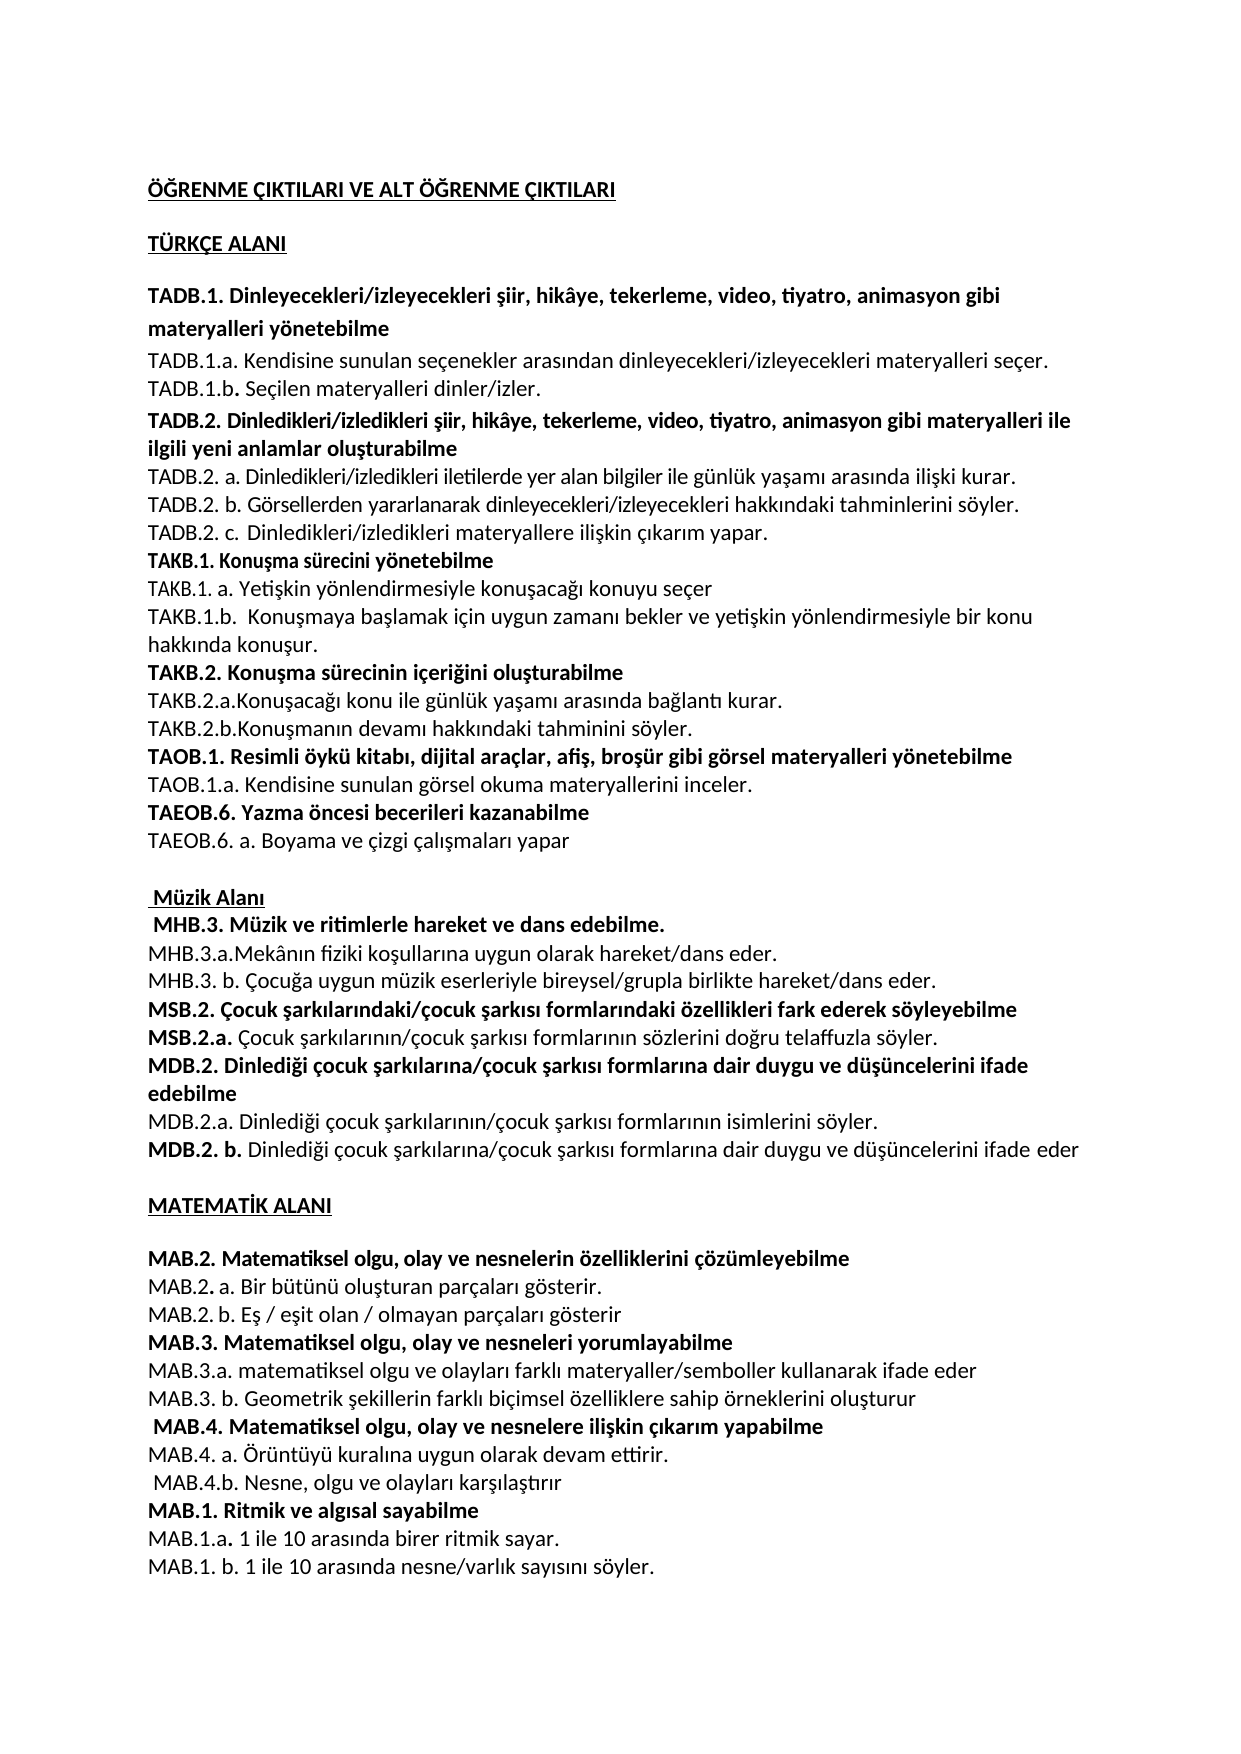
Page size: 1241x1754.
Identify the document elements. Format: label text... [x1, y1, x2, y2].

text TAKB.1. a. Yetişkin yönlendirmesiyle konuşacağı konuyu seçer [148, 574, 1093, 602]
text Müzik Alanı [148, 883, 1093, 911]
text MSB.2. Çocuk şarkılarındaki/çocuk şarkısı formlarındaki özellikleri fark ederek söyleyebilme [148, 995, 1093, 1023]
text MHB.3. Müzik ve ritimlerle hareket ve dans edebilme. [148, 911, 1093, 939]
text MAB.4. Matematiksel olgu, olay ve nesnelere ilişkin çıkarım yapabilme [148, 1412, 1093, 1440]
text MHB.3.a.Mekânın fiziki koşullarına uygun olarak hareket/dans eder. [148, 939, 1093, 967]
text MAB.2. Matematiksel olgu, olay ve nesnelerin özelliklerini çözümleyebilme [148, 1244, 1093, 1272]
text MAB.3. Matematiksel olgu, olay ve nesneleri yorumlayabilme [148, 1328, 1093, 1356]
text MAB.3. b. Geometrik şekillerin farklı biçimsel özelliklere sahip örneklerini oluşturur [148, 1384, 1093, 1412]
text TADB.1.a. Kendisine sunulan seçenekler arasından dinleyecekleri/izleyecekleri materyalleri seçer. [148, 346, 1093, 374]
text TAOB.1.a. Kendisine sunulan görsel okuma materyallerini inceler. [148, 771, 1093, 798]
text TADB.2. b. Görsellerden yararlanarak dinleyecekleri/izleyecekleri hakkındaki tahminlerini söyler. [148, 490, 1093, 518]
text MDB.2. Dinlediği çocuk şarkılarına/çocuk şarkısı formlarına dair duygu ve düşüncelerini ifade edebilme [148, 1051, 1093, 1107]
text TAKB.2. Konuşma sürecinin içeriğini oluşturabilme [148, 658, 1093, 686]
text TADB.2. Dinledikleri/izledikleri şiir, hikâye, tekerleme, video, tiyatro, animasyon gibi materyalleri ile ilgili yeni anlamlar oluşturabilme [148, 406, 1093, 462]
text MAB.4. a. Örüntüyü kuralına uygun olarak devam ettirir. [148, 1440, 1093, 1468]
text MDB.2.a. Dinlediği çocuk şarkılarının/çocuk şarkısı formlarının isimlerini söyler. [148, 1107, 1093, 1135]
text TÜRKÇE ALANI [148, 229, 1093, 257]
text TAKB.2.b.Konuşmanın devamı hakkındaki tahminini söyler. [148, 714, 1093, 742]
text MAB.2. a. Bir bütünü oluşturan parçaları gösterir. [148, 1272, 1093, 1300]
text TADB.2. a. Dinledikleri/izledikleri iletilerde yer alan bilgiler ile günlük yaşamı arasında ilişki kurar. [148, 462, 1093, 490]
text MHB.3. b. Çocuğa uygun müzik eserleriyle bireysel/grupla birlikte hareket/dans eder. [148, 967, 1093, 995]
text MAB.4.b. Nesne, olgu ve olayları karşılaştırır [148, 1468, 1093, 1496]
text TADB.1. Dinleyecekleri/izleyecekleri şiir, hikâye, tekerleme, video, tiyatro, animasyon gibi materyalleri yönetebilme [148, 282, 1093, 342]
text TADB.2. c. Dinledikleri/izledikleri materyallere ilişkin çıkarım yapar. [148, 518, 1093, 546]
text MSB.2.a. Çocuk şarkılarının/çocuk şarkısı formlarının sözlerini doğru telaffuzla söyler. [148, 1023, 1093, 1051]
text MATEMATİK ALANI [148, 1191, 1093, 1219]
text MAB.1. Ritmik ve algısal sayabilme [148, 1496, 1093, 1524]
text MAB.3.a. matematiksel olgu ve olayları farklı materyaller/semboller kullanarak ifade eder [148, 1356, 1093, 1384]
text TAKB.1.b. Konuşmaya başlamak için uygun zamanı bekler ve yetişkin yönlendirmesiyle bir konu hakkında konuşur. [148, 602, 1093, 658]
text TAKB.2.a.Konuşacağı konu ile günlük yaşamı arasında bağlantı kurar. [148, 686, 1093, 714]
text TAEOB.6. Yazma öncesi becerileri kazanabilme [148, 798, 1093, 827]
text MAB.1. b. 1 ile 10 arasında nesne/varlık sayısını söyler. [148, 1552, 1093, 1580]
text ÖĞRENME ÇIKTILARI VE ALT ÖĞRENME ÇIKTILARI [148, 176, 1093, 204]
text TAOB.1. Resimli öykü kitabı, dijital araçlar, afiş, broşür gibi görsel materyalleri yönetebilme [148, 742, 1093, 771]
text MAB.1.a. 1 ile 10 arasında birer ritmik sayar. [148, 1524, 1093, 1552]
text TAKB.1. Konuşma sürecini yönetebilme [148, 546, 1093, 574]
text MDB.2. b. Dinlediği çocuk şarkılarına/çocuk şarkısı formlarına dair duygu ve düşüncelerini ifade eder [148, 1135, 1093, 1163]
text TADB.1.b. Seçilen materyalleri dinler/izler. [148, 374, 1093, 402]
text MAB.2. b. Eş / eşit olan / olmayan parçaları gösterir [148, 1300, 1093, 1328]
text TAEOB.6. a. Boyama ve çizgi çalışmaları yapar [148, 827, 1093, 854]
